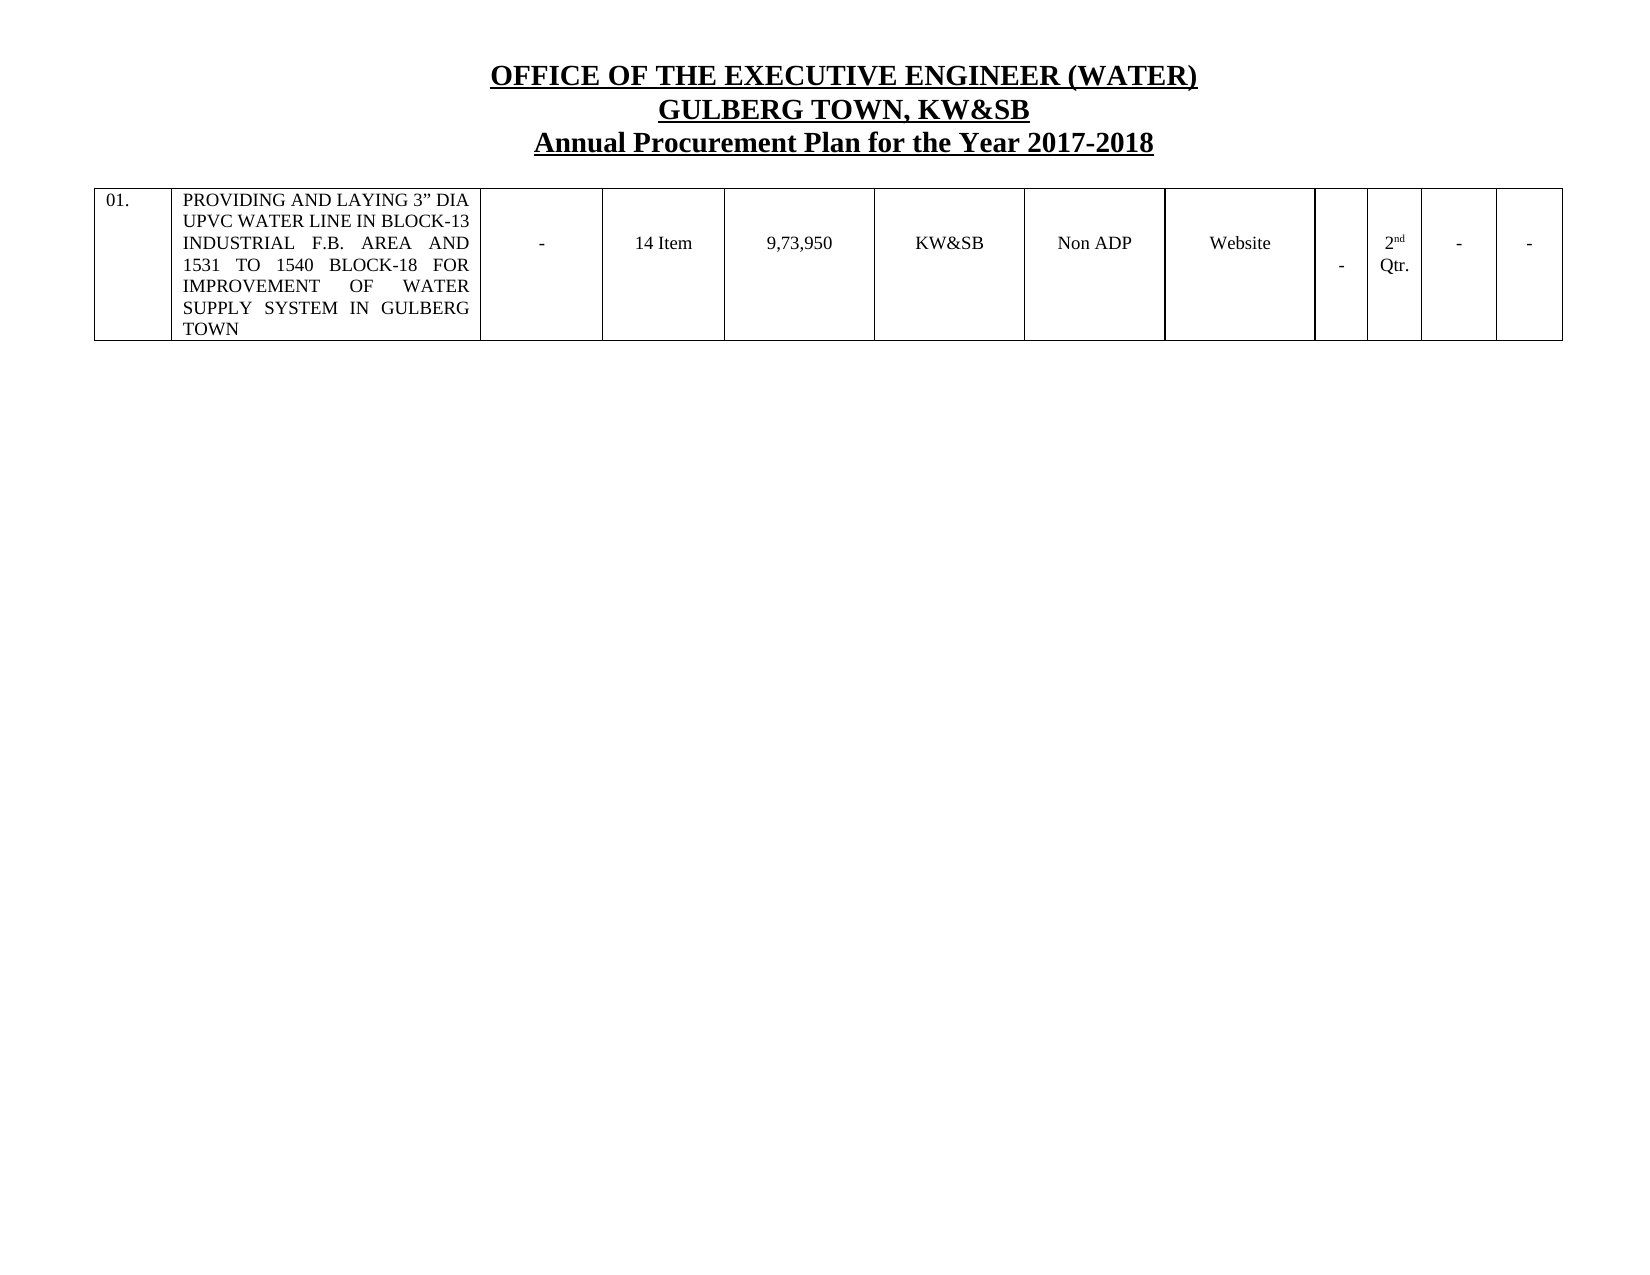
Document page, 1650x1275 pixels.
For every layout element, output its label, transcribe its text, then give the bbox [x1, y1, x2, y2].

table_header Website [1166, 189, 1314, 340]
text GULBERG TOWN, KW&SB [94, 92, 1593, 125]
text Annual Procurement Plan for the Year 2017-2018 [94, 125, 1593, 159]
table_header 01. [95, 189, 171, 340]
table_header PROVIDING AND LAYING 3” DIA UPVC WATER LINE IN BLOCK-13 INDUSTRIAL F.B. AREA AND 1531 TO 1540 BLOCK-18 FOR IMPROVEMENT OF WATER SUPPLY SYSTEM IN GULBERG TOWN [172, 189, 480, 340]
table_header Non ADP [1025, 189, 1164, 340]
table_header - [1422, 189, 1496, 340]
table_header KW&SB [875, 189, 1024, 340]
table_header - [481, 189, 602, 340]
table_header 2nd Qtr. [1368, 189, 1421, 340]
text OFFICE OF THE EXECUTIVE ENGINEER (WATER) [94, 58, 1593, 92]
table_header 14 Item [603, 189, 724, 340]
table_header - [1497, 189, 1562, 340]
table_header 9,73,950 [725, 189, 874, 340]
table_header - [1316, 189, 1367, 340]
